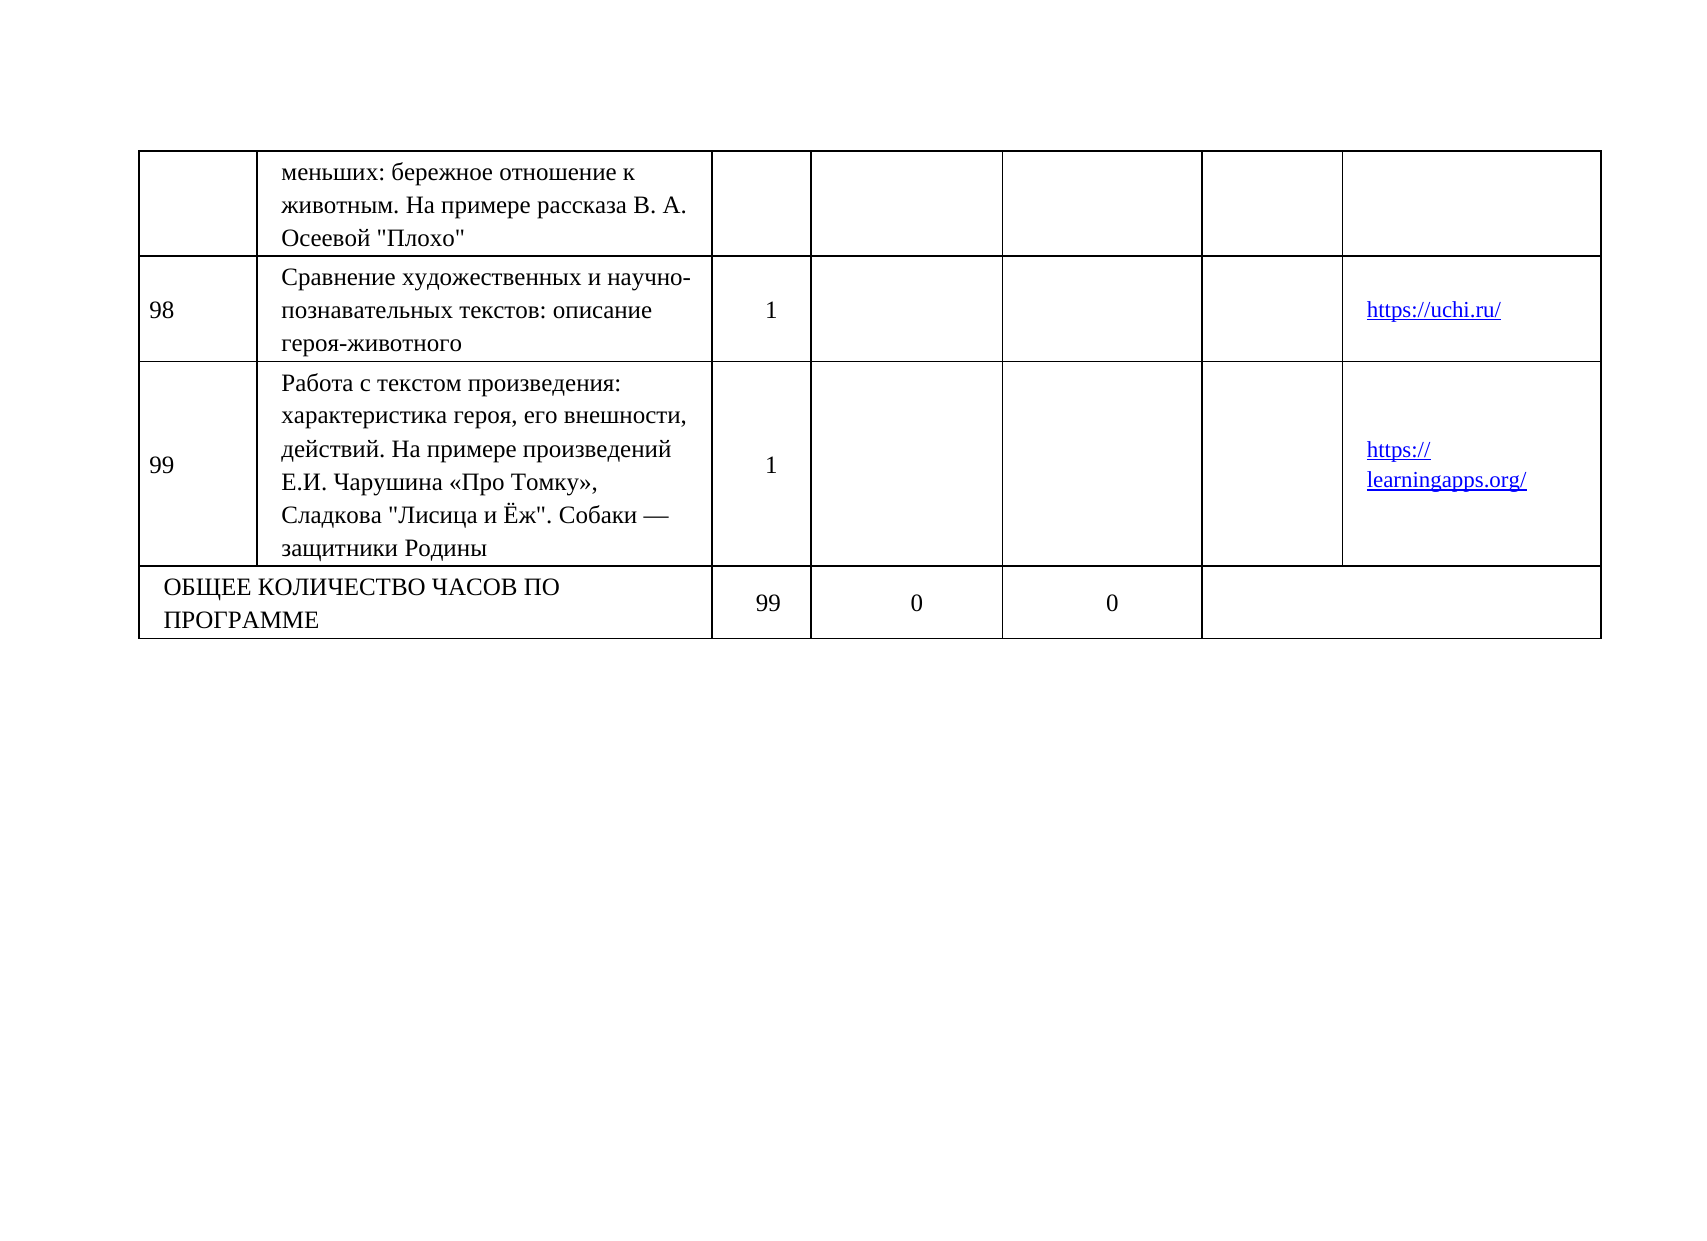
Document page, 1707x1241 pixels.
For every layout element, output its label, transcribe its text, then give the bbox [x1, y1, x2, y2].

table_cell 1 [713, 257, 810, 361]
table_cell ОБЩЕЕ КОЛИЧЕСТВО ЧАСОВ ПО ПРОГРАММЕ [140, 567, 711, 638]
table_cell 0 [1003, 567, 1201, 638]
table_cell [1203, 362, 1342, 565]
table_cell [1203, 257, 1342, 361]
table_cell Работа с текстом произведения: характеристика героя, его внешности, действий. На примере произведений Е.И. Чарушина «Про Томку», Сладкова "Лисица и Ёж". Собаки — защитники Родины [258, 362, 711, 565]
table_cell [1343, 152, 1600, 255]
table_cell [258, 152, 711, 255]
table_cell 1 [713, 152, 810, 255]
table_cell [812, 152, 1002, 255]
table_cell Сравнение художественных и научно-познавательных текстов: описание героя-животного [258, 257, 711, 361]
table_cell 99 [140, 362, 256, 565]
table_cell [1003, 152, 1201, 255]
table_cell 1 [713, 362, 810, 565]
table_cell 98 [140, 257, 256, 361]
table_cell https://learningapps.org/ [1343, 362, 1600, 565]
table_cell 97 [140, 152, 256, 255]
table_cell [812, 257, 1002, 361]
table_cell [812, 362, 1002, 565]
table_cell [1203, 567, 1600, 638]
table_cell [1203, 152, 1342, 255]
table_cell [1003, 257, 1201, 361]
table_cell 99 [713, 567, 810, 638]
table_cell 0 [812, 567, 1002, 638]
table_cell https://uchi.ru/ [1343, 257, 1600, 361]
table_cell [1003, 362, 1201, 565]
